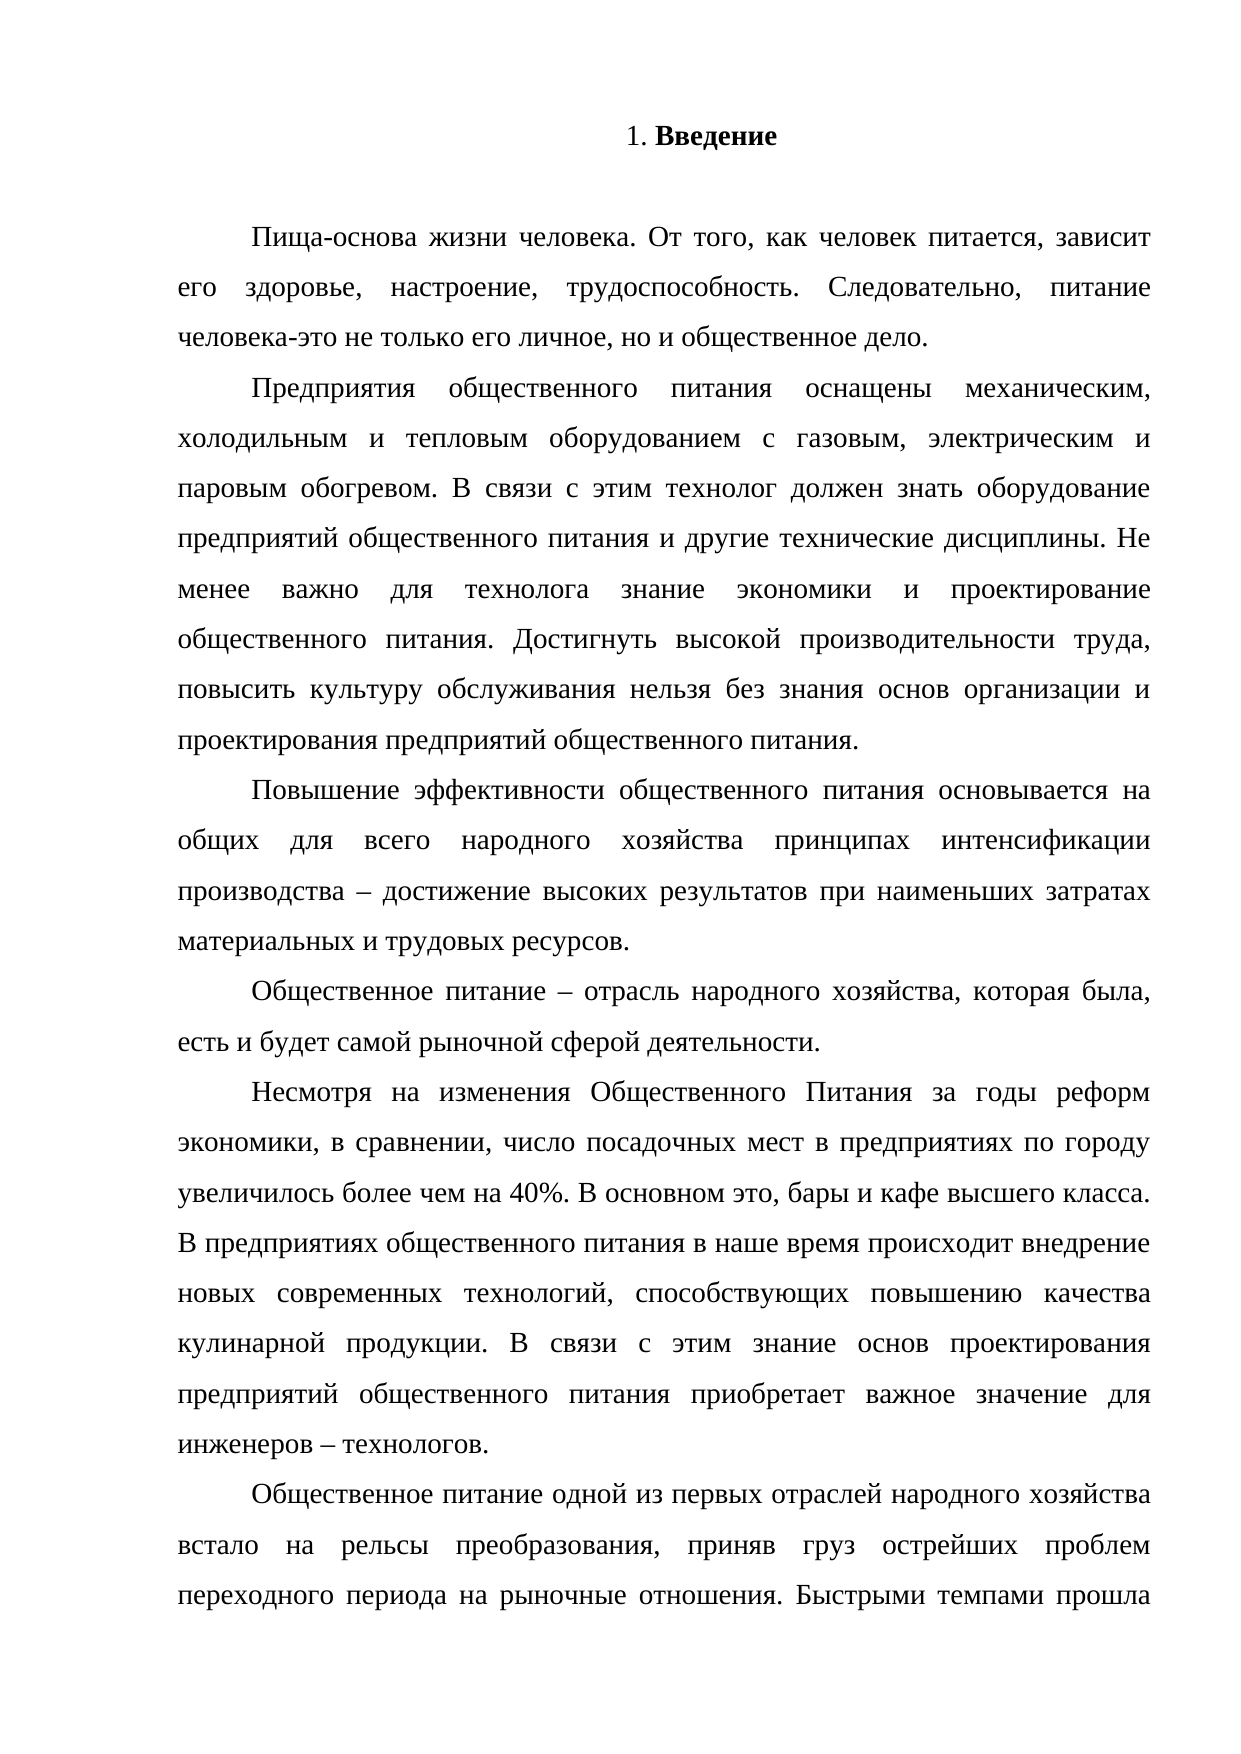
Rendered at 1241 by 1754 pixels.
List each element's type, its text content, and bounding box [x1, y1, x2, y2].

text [177, 1477, 1152, 1611]
text Общественное питание – отрасль народного хозяйства, которая была, есть и будет самой рыночной сферой деятельности. [177, 973, 1152, 1057]
text Несмотря на изменения Общественного Питания за годы реформ экономики, в сравнении, число посадочных мест в предприятиях по городу увеличилось более чем на 40%. В основном это, бары и кафе высшего класса. В предприятиях общественного питания в наше время происходит внедрение новых современных технологий, способствующих повышению качества кулинарной продукции. В связи с этим знание основ проектирования предприятий общественного питания приобретает важное значение для инженеров – технологов. [177, 1074, 1152, 1460]
text 1. Введение [177, 118, 1152, 152]
text Предприятия общественного питания оснащены механическим, холодильным и тепловым оборудованием с газовым, электрическим и паровым обогревом. В связи с этим технолог должен знать оборудование предприятий общественного питания и другие технические дисциплины. Не менее важно для технолога знание экономики и проектирование общественного питания. Достигнуть высокой производительности труда, повысить культуру обслуживания нельзя без знания основ организации и проектирования предприятий общественного питания. [177, 370, 1152, 755]
text Повышение эффективности общественного питания основывается на общих для всего народного хозяйства принципах интенсификации производства – достижение высоких результатов при наименьших затратах материальных и трудовых ресурсов. [177, 772, 1152, 957]
text Пища-основа жизни человека. От того, как человек питается, зависит его здоровье, настроение, трудоспособность. Следовательно, питание человека-это не только его личное, но и общественное дело. [177, 219, 1152, 353]
